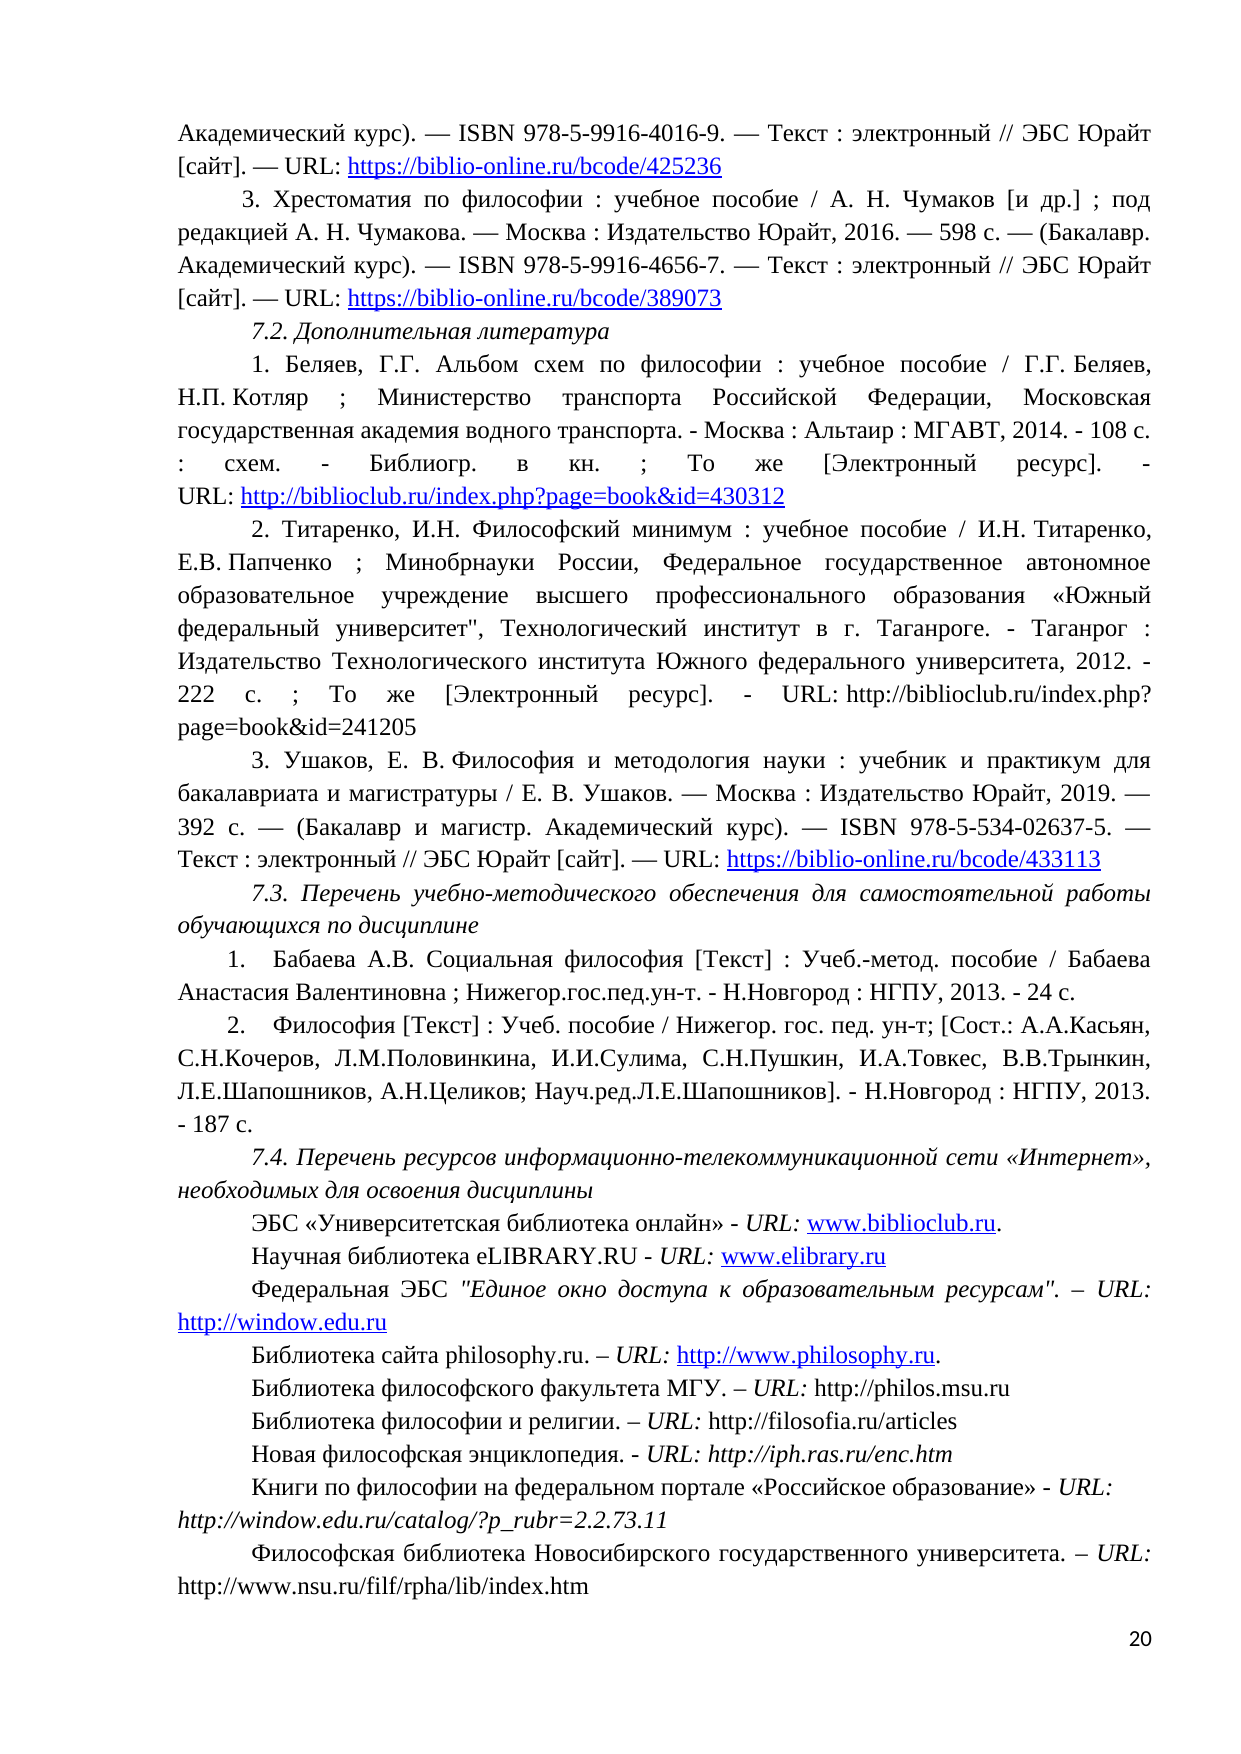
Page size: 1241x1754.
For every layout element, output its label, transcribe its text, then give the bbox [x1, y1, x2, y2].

text Библиотека философского факультета МГУ. – URL: http://philos.msu.ru [177, 1373, 1152, 1402]
text Научная библиотека eLIBRARY.RU - URL: www.elibrary.ru [177, 1241, 1152, 1269]
text Новая философская энциклопедия. - URL: http://iph.ras.ru/enc.htm [177, 1439, 1152, 1468]
list Философия [Текст] : Учеб. пособие / Нижегор. гос. пед. ун-т; [Сост.: А.А.Касьян, С.Н.Кочеров, Л.М.Половинкина, И.И.Сулима, С.Н.Пушкин, И.А.Товкес, В.В.Трынкин, Л.Е.Шапошников, А.Н.Целиков; Науч.ред.Л.Е.Шапошников]. - Н.Новгород : НГПУ, 2013. - 187 с. [177, 1010, 1152, 1137]
text Философская библиотека Новосибирского государственного университета. – URL: http://www.nsu.ru/filf/rpha/lib/index.htm [177, 1538, 1152, 1600]
text Федеральная ЭБС "Единое окно доступа к образовательным ресурсам". – URL: http://window.edu.ru [177, 1274, 1152, 1336]
text 2. Титаренко, И.Н. Философский минимум : учебное пособие / И.Н. Титаренко, Е.В. Папченко ; Минобрнауки России, Федеральное государственное автономное образовательное учреждение высшего профессионального образования «Южный федеральный университет", Технологический институт в г. Таганроге. - Таганрог : Издательство Технологического института Южного федерального университета, 2012. - 222 с. ; То же [Электронный ресурс]. - URL: http://biblioclub.ru/index.php?page=book&id=241205 [177, 514, 1152, 741]
text Книги по философии на федеральном портале «Российское образование» - URL: http://window.edu.ru/catalog/?p_rubr=2.2.73.11 [177, 1472, 1152, 1534]
text 3. Ушаков, Е. В. Философия и методология науки : учебник и практикум для бакалавриата и магистратуры / Е. В. Ушаков. — Москва : Издательство Юрайт, 2019. — 392 с. — (Бакалавр и магистр. Академический курс). — ISBN 978-5-534-02637-5. — Текст : электронный // ЭБС Юрайт [сайт]. — URL: https://biblio-online.ru/bcode/433113 [177, 840, 1152, 873]
text 1. Беляев, Г.Г. Альбом схем по философии : учебное пособие / Г.Г. Беляев, Н.П. Котляр ; Министерство транспорта Российской Федерации, Московская государственная академия водного транспорта. - Москва : Альтаир : МГАВТ, 2014. - 108 с. : схем. - Библиогр. в кн. ; То же [Электронный ресурс]. - URL: http://biblioclub.ru/index.php?page=book&id=430312 [177, 349, 1152, 510]
text Библиотека сайта philosophy.ru. – URL: http://www.philosophy.ru. [177, 1340, 1152, 1369]
text 7.4. Перечень ресурсов информационно-телекоммуникационной сети «Интернет», необходимых для освоения дисциплины [177, 1142, 1152, 1203]
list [177, 147, 1152, 180]
list Бабаева А.В. Социальная философия [Текст] : Учеб.-метод. пособие / Бабаева Анастасия Валентиновна ; Нижегор.гос.пед.ун-т. - Н.Новгород : НГПУ, 2013. - 24 с. [177, 944, 1152, 1005]
text Библиотека философии и религии. – URL: http://filosofia.ru/articles [177, 1406, 1152, 1435]
text 7.3. Перечень учебно-методического обеспечения для самостоятельной работы обучающихся по дисциплине [177, 878, 1152, 939]
text 7.2. Дополнительная литература [177, 316, 1152, 345]
list Хрестоматия по философии : учебное пособие / А. Н. Чумаков [и др.] ; под редакцией А. Н. Чумакова. — Москва : Издательство Юрайт, 2016. — 598 с. — (Бакалавр. Академический курс). — ISBN 978-5-9916-4656-7. — Текст : электронный // ЭБС Юрайт [сайт]. — URL: https://biblio-online.ru/bcode/389073 [177, 184, 1152, 217]
list Хрестоматия по философии : учебное пособие / А. Н. Чумаков [и др.] ; под редакцией А. Н. Чумакова. — Москва : Издательство Юрайт, 2016. — 598 с. — (Бакалавр. Академический курс). — ISBN 978-5-9916-4656-7. — Текст : электронный // ЭБС Юрайт [сайт]. — URL: https://biblio-online.ru/bcode/389073 [177, 279, 1152, 312]
text ЭБС «Университетская библиотека онлайн» - URL: www.biblioclub.ru. [177, 1208, 1152, 1237]
text 3. Ушаков, Е. В. Философия и методология науки : учебник и практикум для бакалавриата и магистратуры / Е. В. Ушаков. — Москва : Издательство Юрайт, 2019. — 392 с. — (Бакалавр и магистр. Академический курс). — ISBN 978-5-534-02637-5. — Текст : электронный // ЭБС Юрайт [сайт]. — URL: https://biblio-online.ru/bcode/433113 [177, 746, 1152, 779]
